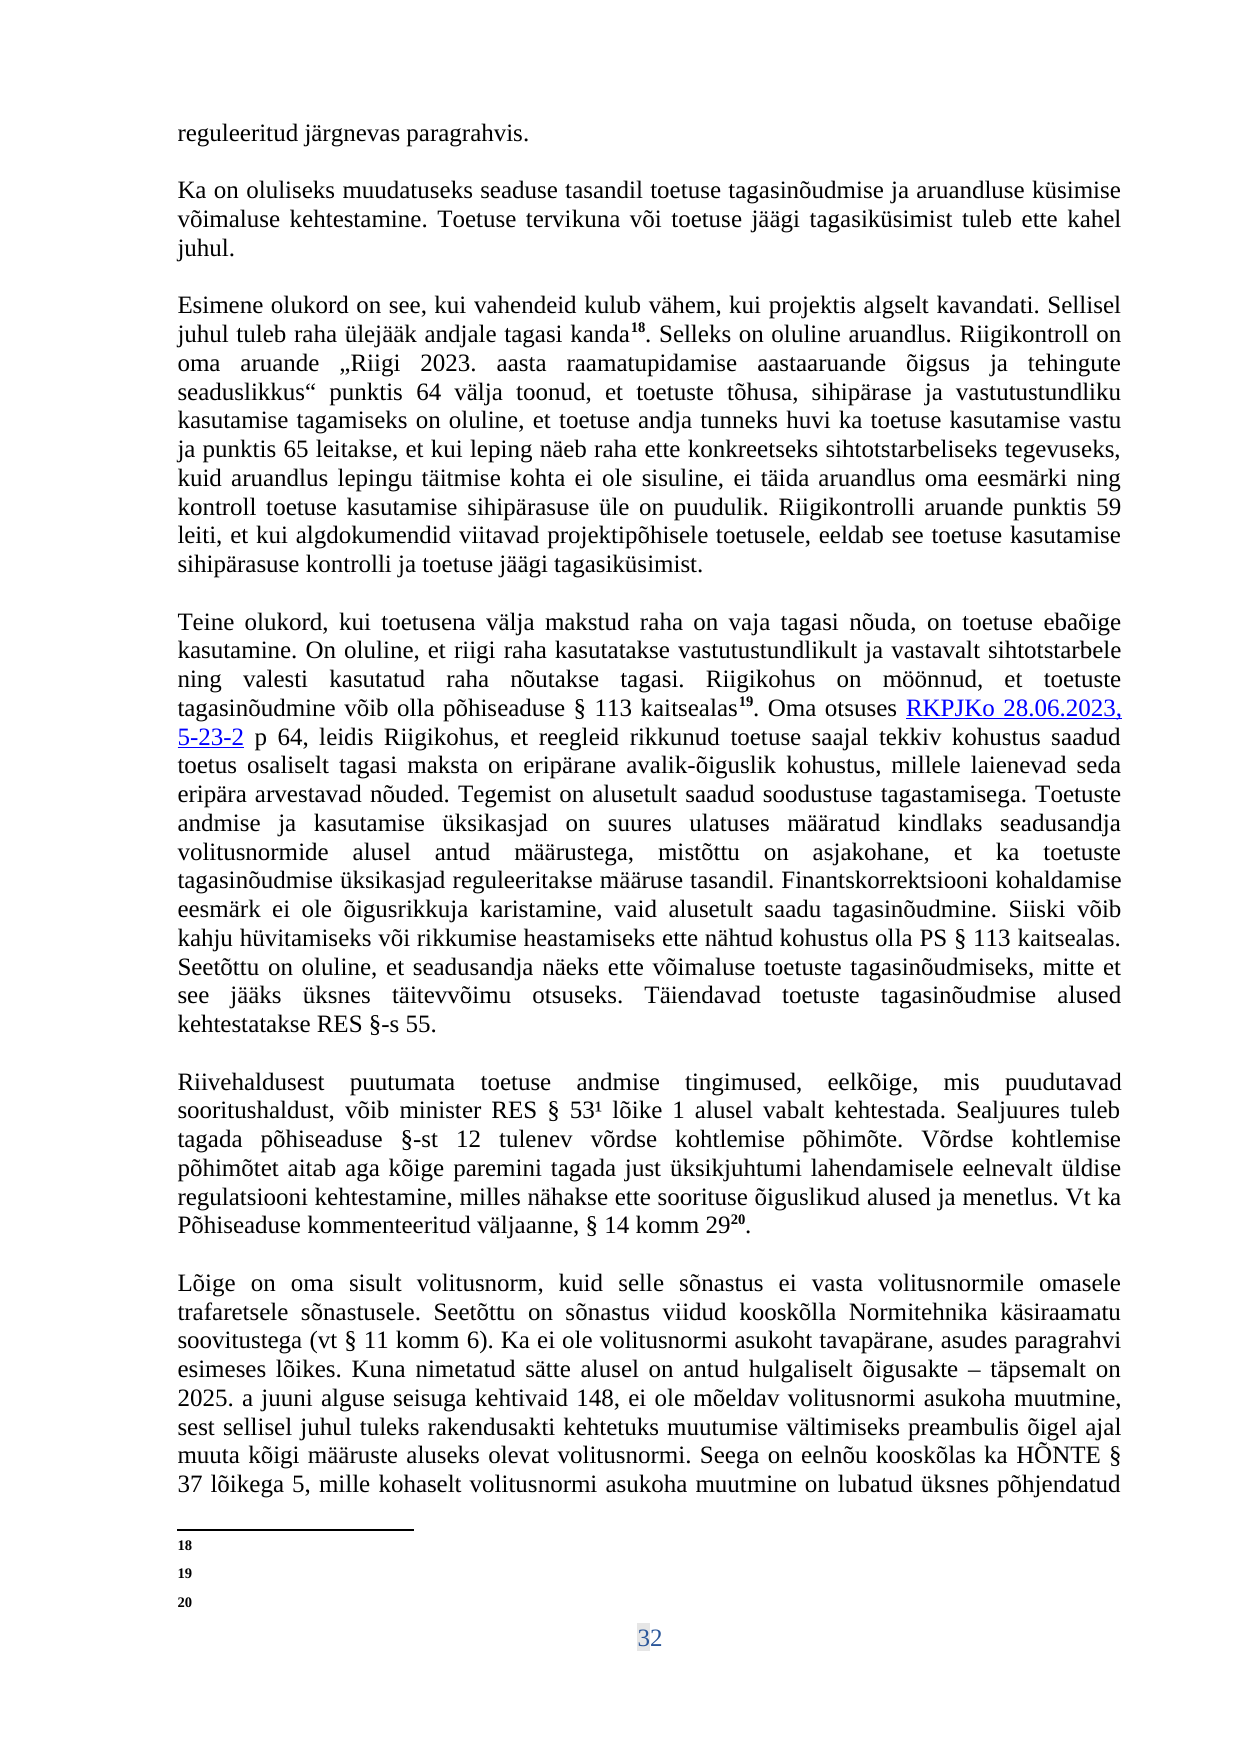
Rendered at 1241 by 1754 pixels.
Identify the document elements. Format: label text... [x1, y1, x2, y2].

text Teine olukord, kui toetusena välja makstud raha on vaja tagasi nõuda, on toetuse ebaõige kasutamine. On oluline, et riigi raha kasutatakse vastutustundlikult ja vastavalt sihtotstarbele ning valesti kasutatud raha nõutakse tagasi. Riigikohus on möönnud, et toetuste tagasinõudmine võib olla põhiseaduse § 113 kaitsealas. Oma otsuses RKPJKo 28.06.2023, 5-23-2 p 64, leidis Riigikohus, et reegleid rikkunud toetuse saajal tekkiv kohustus saadud toetus osaliselt tagasi maksta on eripärane avalik-õiguslik kohustus, millele laienevad seda eripära arvestavad nõuded. Tegemist on alusetult saadud soodustuse tagastamisega. Toetuste andmise ja kasutamise üksikasjad on suures ulatuses määratud kindlaks seadusandja volitusnormide alusel antud määrustega, mistõttu on asjakohane, et ka toetuste tagasinõudmise üksikasjad reguleeritakse määruse tasandil. Finantskorrektsiooni kohaldamise eesmärk ei ole õigusrikkuja karistamine, vaid alusetult saadu tagasinõudmine. Siiski võib kahju hüvitamiseks või rikkumise heastamiseks ette nähtud kohustus olla PS § 113 kaitsealas. Seetõttu on oluline, et seadusandja näeks ette võimaluse toetuste tagasinõudmiseks, mitte et see jääks üksnes täitevvõimu otsuseks. Täiendavad toetuste tagasinõudmise alused kehtestatakse RES §-s 55. [177, 607, 1122, 1038]
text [177, 1268, 1122, 1498]
text Ka on oluliseks muudatuseks seaduse tasandil toetuse tagasinõudmise ja aruandluse küsimise võimaluse kehtestamine. Toetuse tervikuna või toetuse jäägi tagasiküsimist tuleb ette kahel juhul. [177, 176, 1122, 262]
text Riivehaldusest puutumata toetuse andmise tingimused, eelkõige, mis puudutavad sooritushaldust, võib minister RES § 53¹ lõike 1 alusel vabalt kehtestada. Sealjuures tuleb tagada põhiseaduse §-st 12 tulenev võrdse kohtlemise põhimõte. Võrdse kohtlemise põhimõtet aitab aga kõige paremini tagada just üksikjuhtumi lahendamisele eelnevalt üldise regulatsiooni kehtestamine, milles nähakse ette soorituse õiguslikud alused ja menetlus. Vt ka Põhiseaduse kommenteeritud väljaanne, § 14 komm 29. [177, 1067, 1122, 1239]
text Esimene olukord on see, kui vahendeid kulub vähem, kui projektis algselt kavandati. Sellisel juhul tuleb raha ülejääk andjale tagasi kanda. Selleks on oluline aruandlus. Riigikontroll on oma aruande „Riigi 2023. aasta raamatupidamise aastaaruande õigsus ja tehingute seaduslikkus“ punktis 64 välja toonud, et toetuste tõhusa, sihipärase ja vastutustundliku kasutamise tagamiseks on oluline, et toetuse andja tunneks huvi ka toetuse kasutamise vastu ja punktis 65 leitakse, et kui leping näeb raha ette konkreetseks sihtotstarbeliseks tegevuseks, kuid aruandlus lepingu täitmise kohta ei ole sisuline, ei täida aruandlus oma eesmärki ning kontroll toetuse kasutamise sihipärasuse üle on puudulik. Riigikontrolli aruande punktis 59 leiti, et kui algdokumendid viitavad projektipõhisele toetusele, eeldab see toetuse kasutamise sihipärasuse kontrolli ja toetuse jäägi tagasiküsimist. [177, 291, 1122, 578]
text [177, 118, 1122, 147]
